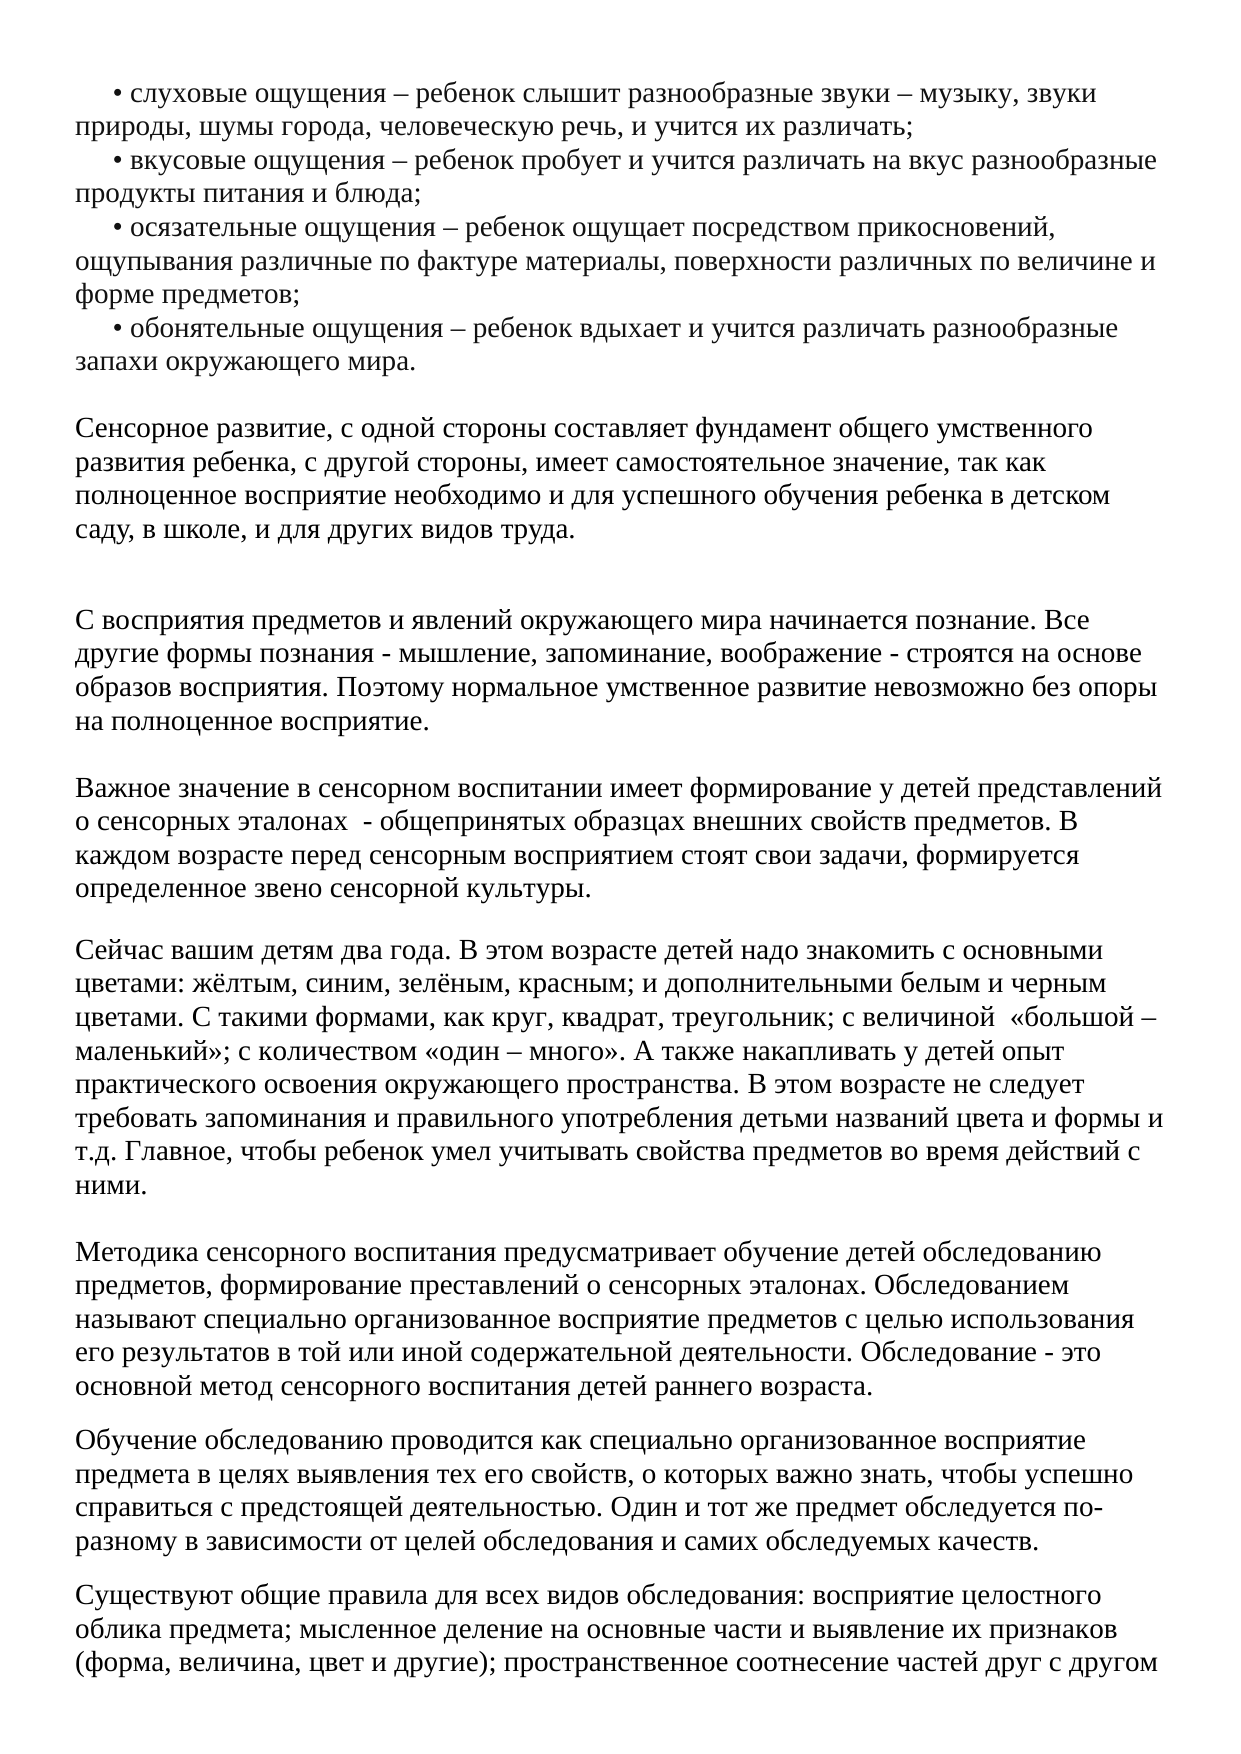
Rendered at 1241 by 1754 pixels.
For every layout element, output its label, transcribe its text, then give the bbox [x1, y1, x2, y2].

text • слуховые ощущения – ребенок слышит разнообразные звуки – музыку, звуки природы, шумы города, человеческую речь, и учится их различать; [75, 75, 1165, 142]
text Методика сенсорного воспитания предусматривает обучение детей обследованию предметов, формирование преставлений о сенсорных эталонах. Обследованием называют специально организованное восприятие предметов с целью использования его результатов в той или иной содержательной деятельности. Обследование - это основной метод сенсорного воспитания детей раннего возраста. [75, 1234, 1165, 1402]
text Сейчас вашим детям два года. В этом возрасте детей надо знакомить с основными цветами: жёлтым, синим, зелёным, красным; и дополнительными белым и черным цветами. С такими формами, как круг, квадрат, треугольник; с величиной «большой – маленький»; с количеством «один – много». А также накапливать у детей опыт практического освоения окружающего пространства. В этом возрасте не следует требовать запоминания и правильного употребления детьми названий цвета и формы и т.д. Главное, чтобы ребенок умел учитывать свойства предметов во время действий с ними. [75, 932, 1165, 1200]
text Обучение обследованию проводится как специально организованное восприятие предмета в целях выявления тех его свойств, о которых важно знать, чтобы успешно справиться с предстоящей деятельностью. Один и тот же предмет обследуется по-разному в зависимости от целей обследования и самих обследуемых качеств. [75, 1422, 1165, 1557]
text • вкусовые ощущения – ребенок пробует и учится различать на вкус разнообразные продукты питания и блюда; [75, 142, 1165, 209]
text • обонятельные ощущения – ребенок вдыхает и учится различать разнообразные запахи окружающего мира. [75, 310, 1165, 377]
subtitle Сенсорное развитие, с одной стороны составляет фундамент общего умственного развития ребенка, с другой стороны, имеет самостоятельное значение, так как полноценное восприятие необходимо и для успешного обучения ребенка в детском саду, в школе, и для других видов труда. [75, 410, 1165, 602]
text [75, 1577, 1165, 1678]
text Важное значение в сенсорном воспитании имеет формирование у детей представлений о сенсорных эталонах - общепринятых образцах внешних свойств предметов. В каждом возрасте перед сенсорным восприятием стоят свои задачи, формируется определенное звено сенсорной культуры. [75, 770, 1165, 932]
text • осязательные ощущения – ребенок ощущает посредством прикосновений, ощупывания различные по фактуре материалы, поверхности различных по величине и форме предметов; [75, 209, 1165, 310]
subtitle С восприятия предметов и явлений окружающего мира начинается познание. Все другие формы познания - мышление, запоминание, воображение - строятся на основе образов восприятия. Поэтому нормальное умственное развитие невозможно без опоры на полноценное восприятие. [75, 602, 1165, 736]
